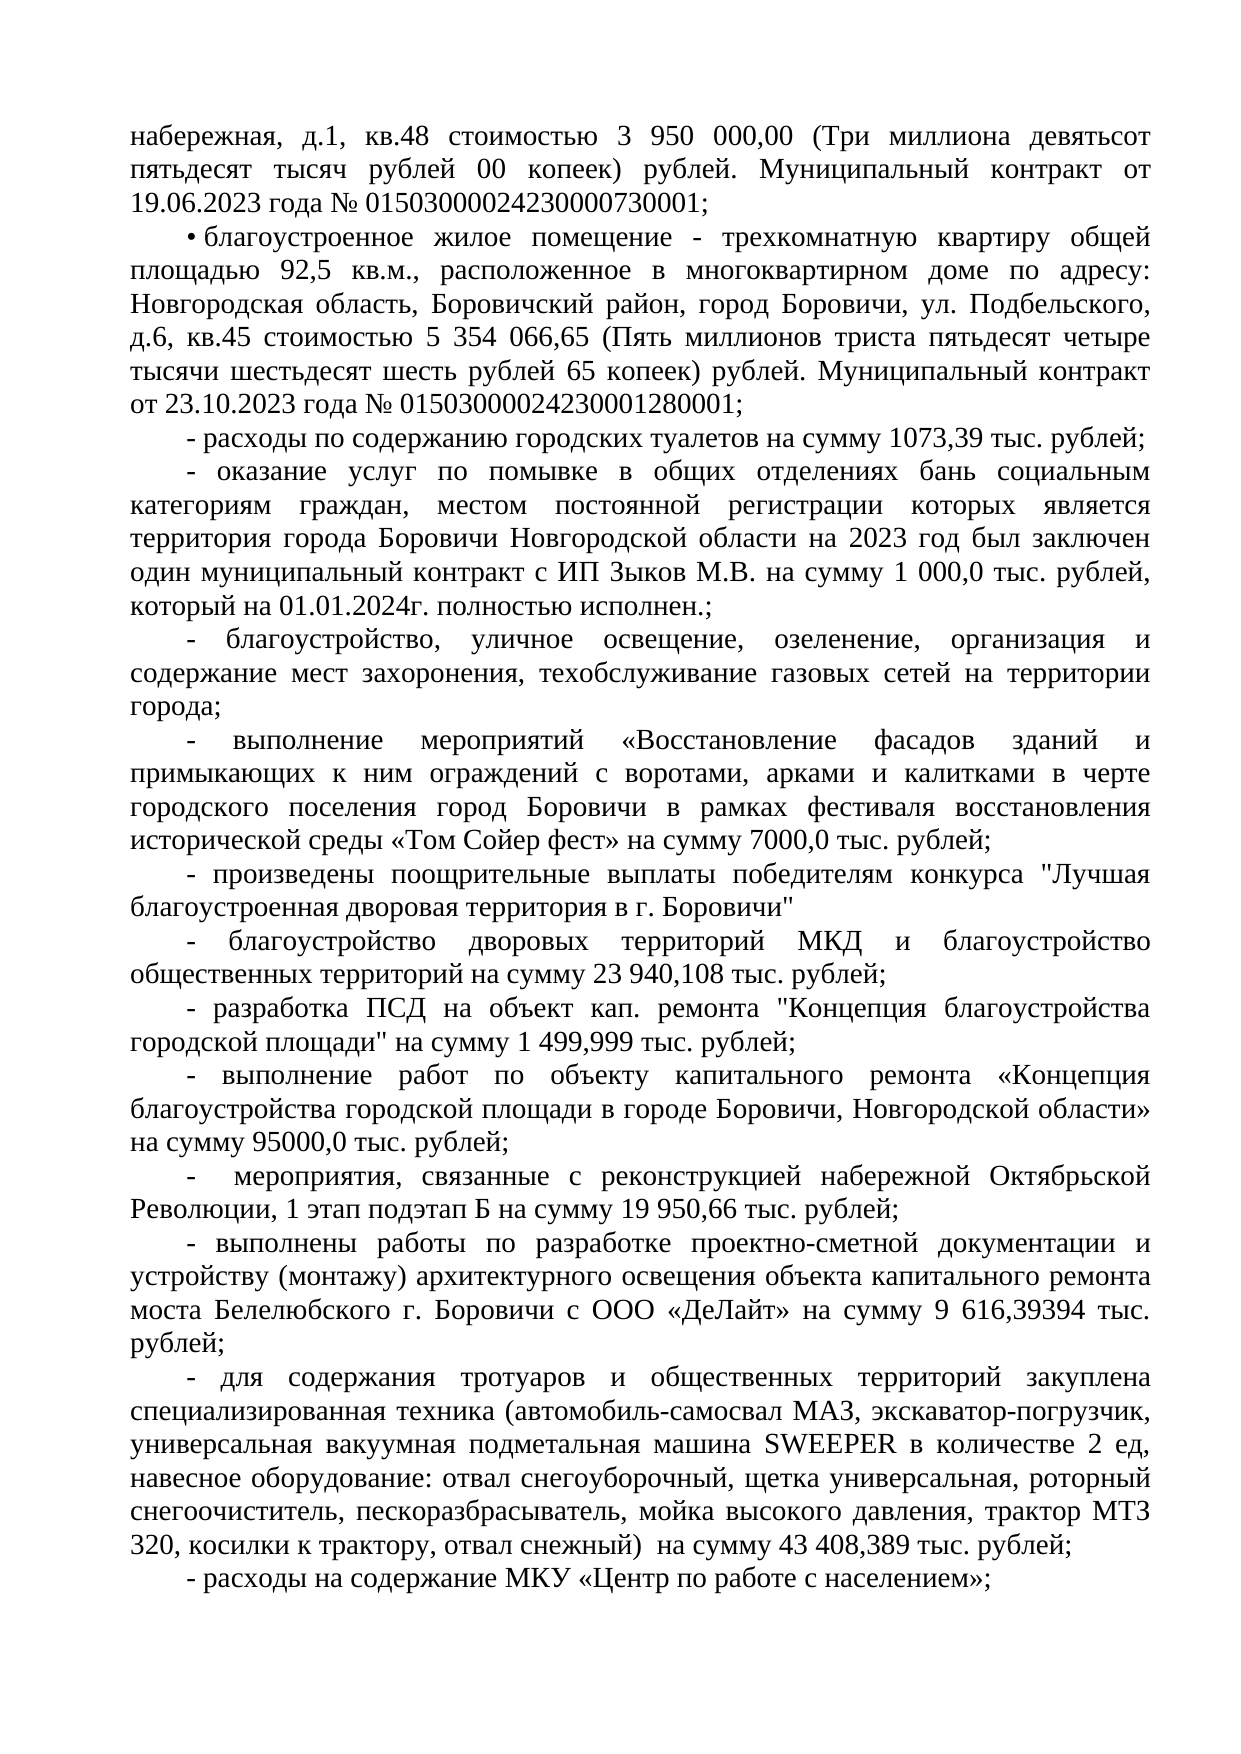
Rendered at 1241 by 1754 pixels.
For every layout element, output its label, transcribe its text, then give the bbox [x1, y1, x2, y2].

text - расходы по содержанию городских туалетов на сумму 1073,39 тыс. рублей; [130, 420, 1152, 453]
text - благоустройство дворовых территорий МКД и благоустройство общественных территорий на сумму 23 940,108 тыс. рублей; [130, 923, 1152, 990]
text - выполнение мероприятий «Восстановление фасадов зданий и примыкающих к ним ограждений с воротами, арками и калитками в черте городского поселения город Боровичи в рамках фестиваля восстановления исторической среды «Том Сойер фест» на сумму 7000,0 тыс. рублей; [130, 722, 1152, 856]
text - для содержания тротуаров и общественных территорий закуплена специализированная техника (автомобиль-самосвал МАЗ, экскаватор-погрузчик, универсальная вакуумная подметальная машина SWEEPER в количестве 2 ед, навесное оборудование: отвал снегоуборочный, щетка универсальная, роторный снегоочиститель, пескоразбрасыватель, мойка высокого давления, трактор МТЗ 320, косилки к трактору, отвал снежный) на сумму 43 408,389 тыс. рублей; [130, 1359, 1152, 1560]
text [130, 118, 1152, 219]
text • благоустроенное жилое помещение - трехкомнатную квартиру общей площадью 92,5 кв.м., расположенное в многоквартирном доме по адресу: Новгородская область, Боровичский район, город Боровичи, ул. Подбельского, д.6, кв.45 стоимостью 5 354 066,65 (Пять миллионов триста пятьдесят четыре тысячи шестьдесят шесть рублей 65 копеек) рублей. Муниципальный контракт от 23.10.2023 года № 01503000024230001280001; [130, 219, 1152, 420]
text - мероприятия, связанные с реконструкцией набережной Октябрьской Революции, 1 этап подэтап Б на сумму 19 950,66 тыс. рублей; [130, 1158, 1152, 1225]
text - выполнение работ по объекту капитального ремонта «Концепция благоустройства городской площади в городе Боровичи, Новгородской области» на сумму 95000,0 тыс. рублей; [130, 1057, 1152, 1158]
text - расходы на содержание МКУ «Центр по работе с населением»; [130, 1560, 1152, 1594]
text - благоустройство, уличное освещение, озеленение, организация и содержание мест захоронения, техобслуживание газовых сетей на территории города; [130, 621, 1152, 722]
text - выполнены работы по разработке проектно-сметной документации и устройству (монтажу) архитектурного освещения объекта капитального ремонта моста Белелюбского г. Боровичи с ООО «ДеЛайт» на сумму 9 616,39394 тыс. рублей; [130, 1225, 1152, 1359]
text - разработка ПСД на объект кап. ремонта "Концепция благоустройства городской площади" на сумму 1 499,999 тыс. рублей; [130, 990, 1152, 1057]
text - произведены поощрительные выплаты победителям конкурса "Лучшая благоустроенная дворовая территория в г. Боровичи" [130, 856, 1152, 923]
text - оказание услуг по помывке в общих отделениях бань социальным категориям граждан, местом постоянной регистрации которых является территория города Боровичи Новгородской области на 2023 год был заключен один муниципальный контракт с ИП Зыков М.В. на сумму 1 000,0 тыс. рублей, который на 01.01.2024г. полностью исполнен.; [130, 453, 1152, 621]
